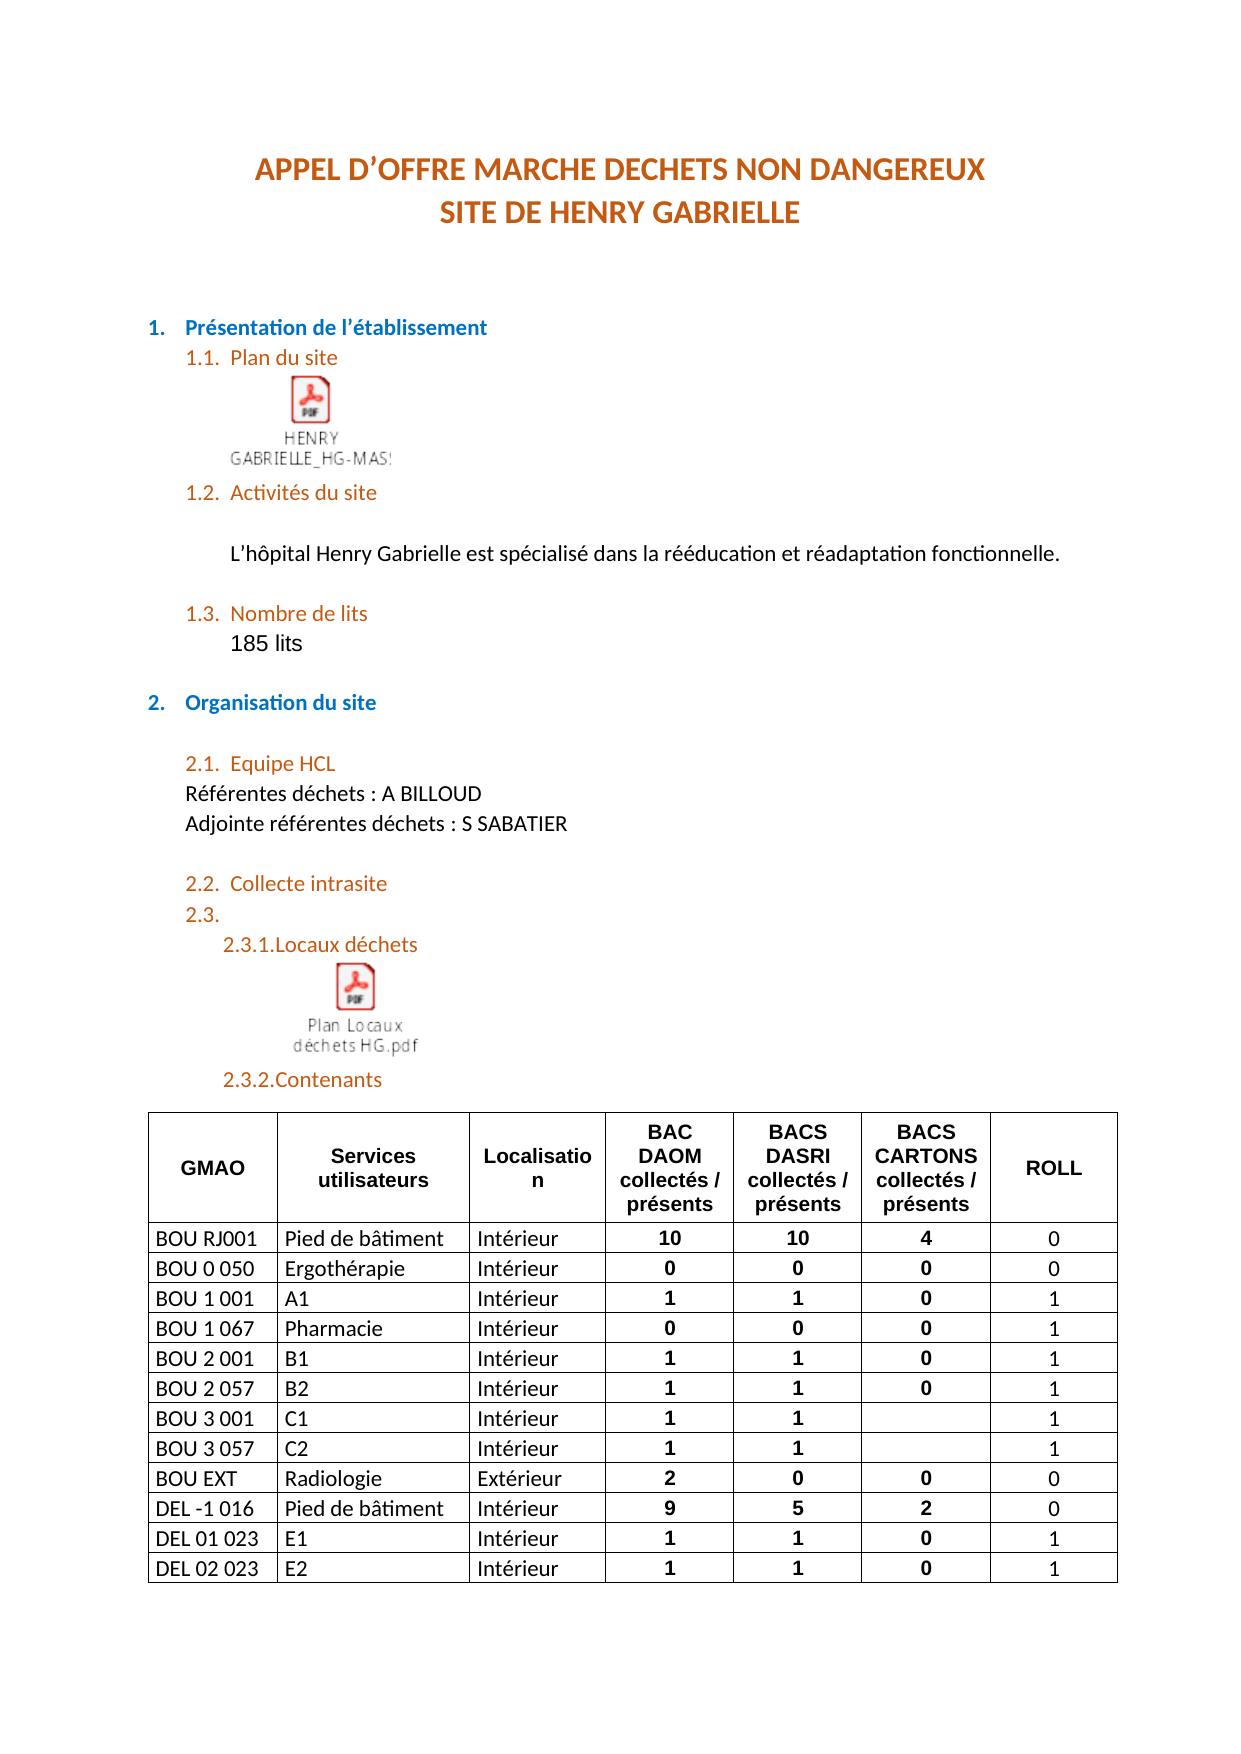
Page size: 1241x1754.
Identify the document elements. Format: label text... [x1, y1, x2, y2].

list Organisation du site [148, 688, 1093, 716]
table_cell 1 [734, 1433, 861, 1462]
table_cell C2 [278, 1433, 469, 1462]
table_cell 1 [734, 1403, 861, 1432]
table_cell 1 [991, 1283, 1117, 1312]
table_cell 1 [606, 1523, 733, 1552]
table_header ROLL [991, 1113, 1117, 1222]
table_cell 0 [862, 1553, 990, 1582]
list Locaux déchets [223, 930, 1093, 958]
table_cell 1 [991, 1433, 1117, 1462]
table_cell 1 [606, 1373, 733, 1402]
table_cell B1 [278, 1343, 469, 1372]
table_header Localisation [470, 1113, 605, 1222]
table_cell B2 [278, 1373, 469, 1402]
table_cell Intérieur [470, 1433, 605, 1462]
table_cell 0 [606, 1313, 733, 1342]
table_cell 0 [734, 1253, 861, 1282]
table_cell E1 [278, 1523, 469, 1552]
table_cell BOU 2 057 [149, 1373, 277, 1402]
table_cell 1 [734, 1553, 861, 1582]
table_cell 1 [606, 1343, 733, 1372]
table_cell Pied de bâtiment [278, 1223, 469, 1252]
table_cell Radiologie [278, 1463, 469, 1492]
table_cell 0 [991, 1223, 1117, 1252]
list Nombre de lits [185, 599, 1093, 627]
list Equipe HCL [185, 749, 1093, 777]
table_cell BOU 1 067 [149, 1313, 277, 1342]
table_cell BOU EXT [149, 1463, 277, 1492]
list L’hôpital Henry Gabrielle est spécialisé dans la rééducation et réadaptation fonctionnelle. [230, 539, 1093, 567]
table_cell BOU RJ001 [149, 1223, 277, 1252]
table_cell 1 [734, 1283, 861, 1312]
table_cell 4 [862, 1223, 990, 1252]
table_cell 0 [606, 1253, 733, 1282]
table_cell BOU 2 001 [149, 1343, 277, 1372]
table_cell 1 [991, 1313, 1117, 1342]
table_cell BOU 3 057 [149, 1433, 277, 1462]
table_cell BOU 3 001 [149, 1403, 277, 1432]
table_header BAC DAOM collectés / présents [606, 1113, 733, 1222]
table_cell 5 [734, 1493, 861, 1522]
table_cell 10 [606, 1223, 733, 1252]
table_cell 0 [991, 1253, 1117, 1282]
table_cell 0 [991, 1463, 1117, 1492]
table_cell 0 [862, 1283, 990, 1312]
table_cell 0 [862, 1463, 990, 1492]
table_cell Ergothérapie [278, 1253, 469, 1282]
table_cell DEL 02 023 [149, 1553, 277, 1582]
table_cell DEL 01 023 [149, 1523, 277, 1552]
table_cell 1 [734, 1523, 861, 1552]
table_header Services utilisateurs [278, 1113, 469, 1222]
list Activités du site [185, 478, 1093, 507]
table_cell Intérieur [470, 1403, 605, 1432]
table_cell Intérieur [470, 1373, 605, 1402]
table_cell 1 [734, 1343, 861, 1372]
table_cell C1 [278, 1403, 469, 1432]
table_cell Extérieur [470, 1463, 605, 1492]
table_cell 2 [606, 1463, 733, 1492]
table_cell 1 [606, 1403, 733, 1432]
table_cell 0 [734, 1313, 861, 1342]
table_cell 0 [862, 1253, 990, 1282]
table_cell Intérieur [470, 1223, 605, 1252]
list Contenants [223, 1065, 1093, 1093]
table_cell 2 [862, 1493, 990, 1522]
table_cell 1 [606, 1283, 733, 1312]
list Présentation de l’établissement [148, 313, 1093, 341]
list Adjointe référentes déchets : S SABATIER [185, 809, 1093, 837]
table_cell 1 [991, 1373, 1117, 1402]
table_cell 1 [606, 1433, 733, 1462]
table_header BACS CARTONS collectés / présents [862, 1113, 990, 1222]
table_cell 1 [991, 1403, 1117, 1432]
table_cell [862, 1403, 990, 1432]
list Plan du site [185, 343, 1093, 371]
table_cell 0 [862, 1373, 990, 1402]
table_cell BOU 0 050 [149, 1253, 277, 1282]
table_cell DEL -1 016 [149, 1493, 277, 1522]
table_cell 10 [734, 1223, 861, 1252]
table_cell Intérieur [470, 1253, 605, 1282]
table_cell 1 [991, 1553, 1117, 1582]
table_cell [862, 1433, 990, 1462]
table_cell BOU 1 001 [149, 1283, 277, 1312]
text APPEL D’OFFRE MARCHE DECHETS NON DANGEREUX SITE DE HENRY GABRIELLE [148, 148, 1093, 232]
table_cell E2 [278, 1553, 469, 1582]
table_cell 0 [862, 1523, 990, 1552]
table_cell Intérieur [470, 1313, 605, 1342]
table_cell 0 [862, 1313, 990, 1342]
table_cell 0 [991, 1493, 1117, 1522]
table_header BACS DASRI collectés / présents [734, 1113, 861, 1222]
list Référentes déchets : A BILLOUD [185, 779, 1093, 807]
table_cell Intérieur [470, 1523, 605, 1552]
table_cell A1 [278, 1283, 469, 1312]
table_header GMAO [149, 1113, 277, 1222]
list Collecte intrasite [185, 869, 1093, 897]
table_cell Pharmacie [278, 1313, 469, 1342]
table_cell 1 [606, 1553, 733, 1582]
table_cell 9 [606, 1493, 733, 1522]
table_cell 0 [862, 1343, 990, 1372]
table_cell Intérieur [470, 1343, 605, 1372]
table_cell Intérieur [470, 1283, 605, 1312]
table_cell Intérieur [470, 1493, 605, 1522]
list 185 lits [230, 629, 1093, 656]
table_cell 1 [734, 1373, 861, 1402]
table_cell Intérieur [470, 1553, 605, 1582]
table_cell 0 [734, 1463, 861, 1492]
table_cell 1 [991, 1523, 1117, 1552]
table_cell 1 [991, 1343, 1117, 1372]
table_cell Pied de bâtiment [278, 1493, 469, 1522]
